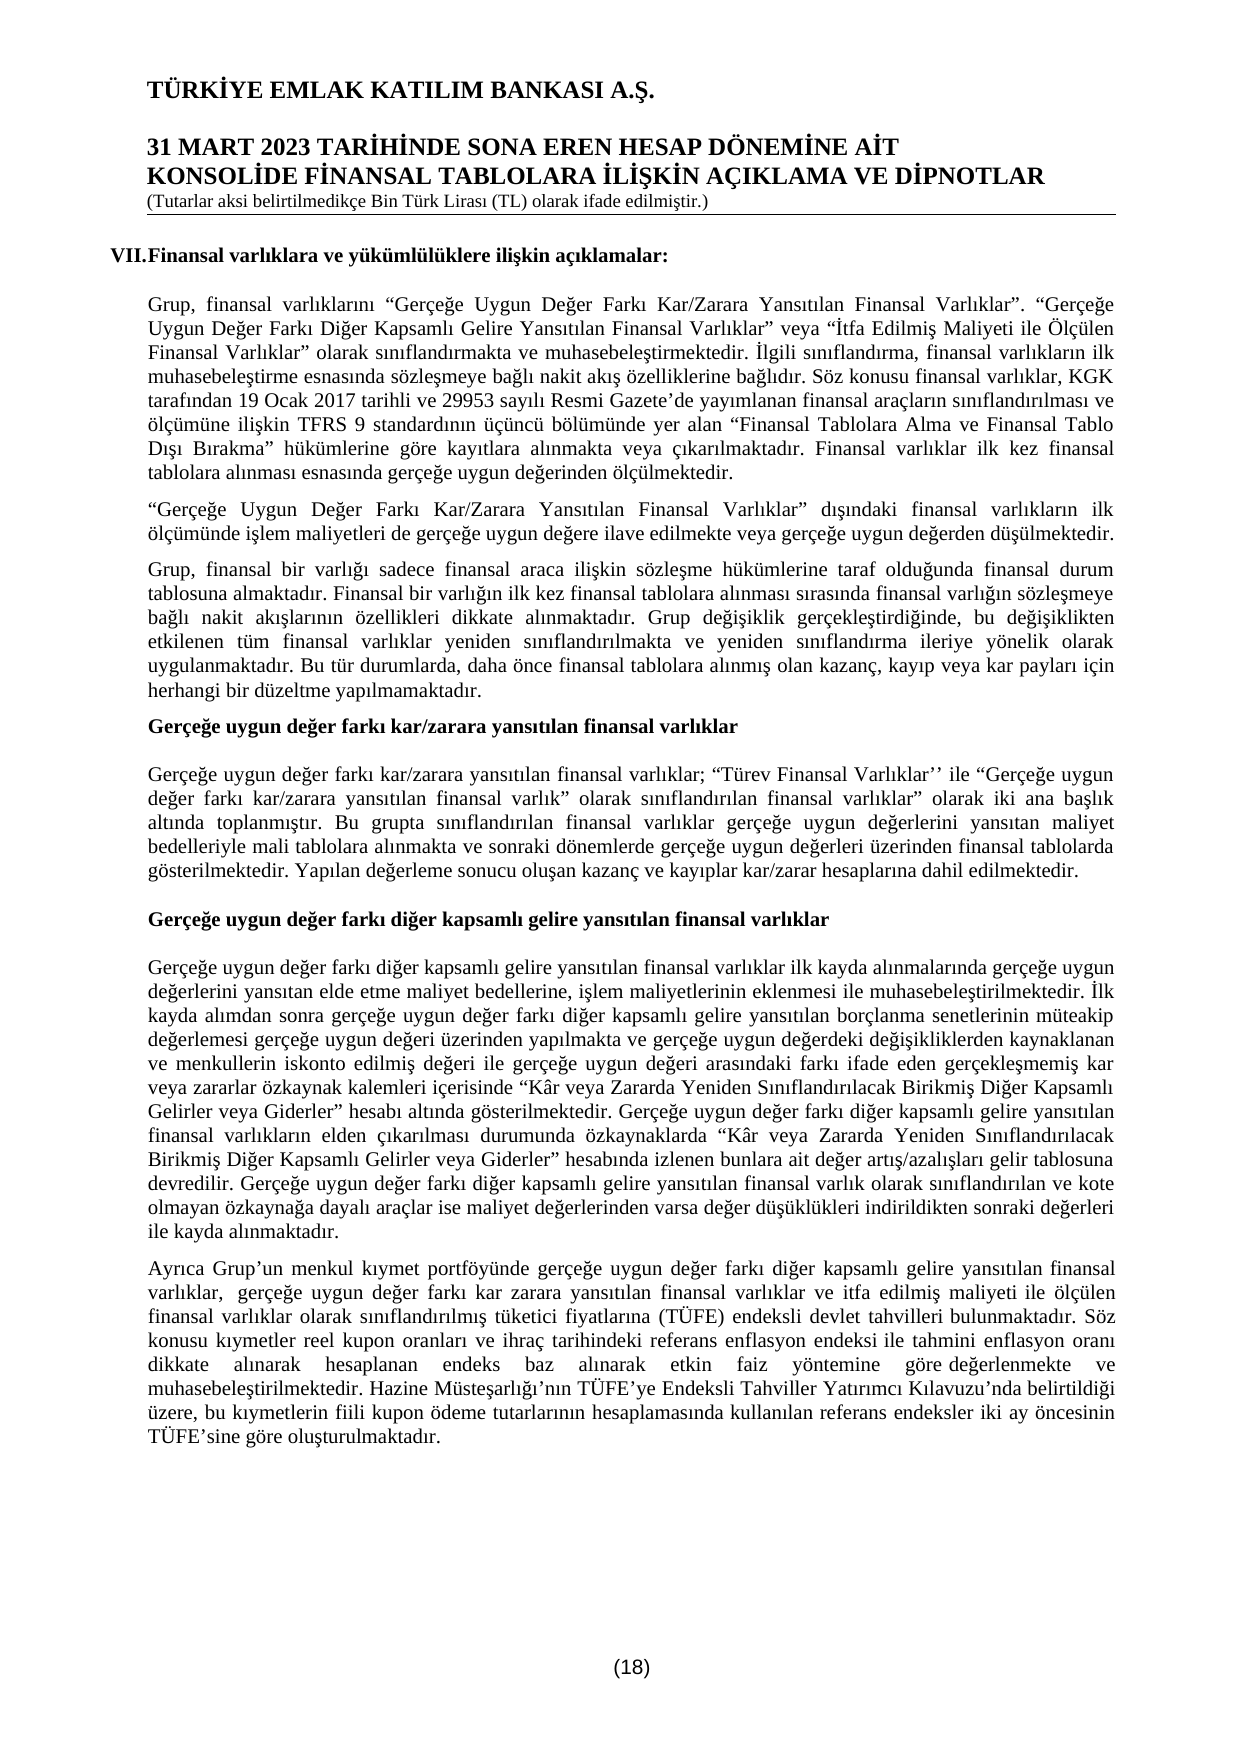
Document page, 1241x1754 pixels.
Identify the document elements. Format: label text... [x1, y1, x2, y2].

text Gerçeğe uygun değer farkı diğer kapsamlı gelire yansıtılan finansal varlıklar ilk kayda alınmalarında gerçeğe uygun değerlerini yansıtan elde etme maliyet bedellerine, işlem maliyetlerinin eklenmesi ile muhasebeleştirilmektedir. İlk kayda alımdan sonra gerçeğe uygun değer farkı diğer kapsamlı gelire yansıtılan borçlanma senetlerinin müteakip değerlemesi gerçeğe uygun değeri üzerinden yapılmakta ve gerçeğe uygun değerdeki değişikliklerden kaynaklanan ve menkullerin iskonto edilmiş değeri ile gerçeğe uygun değeri arasındaki farkı ifade eden gerçekleşmemiş kar veya zararlar özkaynak kalemleri içerisinde “Kâr veya Zararda Yeniden Sınıflandırılacak Birikmiş Diğer Kapsamlı Gelirler veya Giderler” hesabı altında gösterilmektedir. Gerçeğe uygun değer farkı diğer kapsamlı gelire yansıtılan finansal varlıkların elden çıkarılması durumunda özkaynaklarda “Kâr veya Zararda Yeniden Sınıflandırılacak Birikmiş Diğer Kapsamlı Gelirler veya Giderler” hesabında izlenen bunlara ait değer artış/azalışları gelir tablosuna devredilir. Gerçeğe uygun değer farkı diğer kapsamlı gelire yansıtılan finansal varlık olarak sınıflandırılan ve kote olmayan özkaynağa dayalı araçlar ise maliyet değerlerinden varsa değer düşüklükleri indirildikten sonraki değerleri ile kayda alınmaktadır. [148, 955, 1116, 1243]
text Ayrıca Grup’un menkul kıymet portföyünde gerçeğe uygun değer farkı diğer kapsamlı gelire yansıtılan finansal varlıklar, gerçeğe uygun değer farkı kar zarara yansıtılan finansal varlıklar ve itfa edilmiş maliyeti ile ölçülen finansal varlıklar olarak sınıflandırılmış tüketici fiyatlarına (TÜFE) endeksli devlet tahvilleri bulunmaktadır. Söz konusu kıymetler reel kupon oranları ve ihraç tarihindeki referans enflasyon endeksi ile tahmini enflasyon oranı dikkate alınarak hesaplanan endeks baz alınarak etkin faiz yöntemine göre değerlenmekte ve muhasebeleştirilmektedir. Hazine Müsteşarlığı’nın TÜFE’ye Endeksli Tahviller Yatırımcı Kılavuzu’nda belirtildiği üzere, bu kıymetlerin fiili kupon ödeme tutarlarının hesaplamasında kullanılan referans endeksler iki ay öncesinin TÜFE’sine göre oluşturulmaktadır. [148, 1256, 1116, 1448]
text Grup, finansal varlıklarını “Gerçeğe Uygun Değer Farkı Kar/Zarara Yansıtılan Finansal Varlıklar”. “Gerçeğe Uygun Değer Farkı Diğer Kapsamlı Gelire Yansıtılan Finansal Varlıklar” veya “İtfa Edilmiş Maliyeti ile Ölçülen Finansal Varlıklar” olarak sınıflandırmakta ve muhasebeleştirmektedir. İlgili sınıflandırma, finansal varlıkların ilk muhasebeleştirme esnasında sözleşmeye bağlı nakit akış özelliklerine bağlıdır. Söz konusu finansal varlıklar, KGK tarafından 19 Ocak 2017 tarihli ve 29953 sayılı Resmi Gazete’de yayımlanan finansal araçların sınıflandırılması ve ölçümüne ilişkin TFRS 9 standardının üçüncü bölümünde yer alan “Finansal Tablolara Alma ve Finansal Tablo Dışı Bırakma” hükümlerine göre kayıtlara alınmakta veya çıkarılmaktadır. Finansal varlıklar ilk kez finansal tablolara alınması esnasında gerçeğe uygun değerinden ölçülmektedir. [148, 292, 1116, 484]
text Gerçeğe uygun değer farkı kar/zarara yansıtılan finansal varlıklar; “Türev Finansal Varlıklar’’ ile “Gerçeğe uygun değer farkı kar/zarara yansıtılan finansal varlık” olarak sınıflandırılan finansal varlıklar” olarak iki ana başlık altında toplanmıştır. Bu grupta sınıflandırılan finansal varlıklar gerçeğe uygun değerlerini yansıtan maliyet bedelleriyle mali tablolara alınmakta ve sonraki dönemlerde gerçeğe uygun değerleri üzerinden finansal tablolarda gösterilmektedir. Yapılan değerleme sonucu oluşan kazanç ve kayıplar kar/zarar hesaplarına dahil edilmektedir. [148, 762, 1116, 882]
text Gerçeğe uygun değer farkı diğer kapsamlı gelire yansıtılan finansal varlıklar [148, 907, 1116, 931]
text Grup, finansal bir varlığı sadece finansal araca ilişkin sözleşme hükümlerine taraf olduğunda finansal durum tablosuna almaktadır. Finansal bir varlığın ilk kez finansal tablolara alınması sırasında finansal varlığın sözleşmeye bağlı nakit akışlarının özellikleri dikkate alınmaktadır. Grup değişiklik gerçekleştirdiğinde, bu değişiklikten etkilenen tüm finansal varlıklar yeniden sınıflandırılmakta ve yeniden sınıflandırma ileriye yönelik olarak uygulanmaktadır. Bu tür durumlarda, daha önce finansal tablolara alınmış olan kazanç, kayıp veya kar payları için herhangi bir düzeltme yapılmamaktadır. [148, 557, 1116, 702]
text VII. Finansal varlıklara ve yükümlülüklere ilişkin açıklamalar: [110, 243, 1116, 267]
text “Gerçeğe Uygun Değer Farkı Kar/Zarara Yansıtılan Finansal Varlıklar” dışındaki finansal varlıkların ilk ölçümünde işlem maliyetleri de gerçeğe uygun değere ilave edilmekte veya gerçeğe uygun değerden düşülmektedir. [148, 497, 1116, 545]
text Gerçeğe uygun değer farkı kar/zarara yansıtılan finansal varlıklar [148, 714, 1116, 738]
